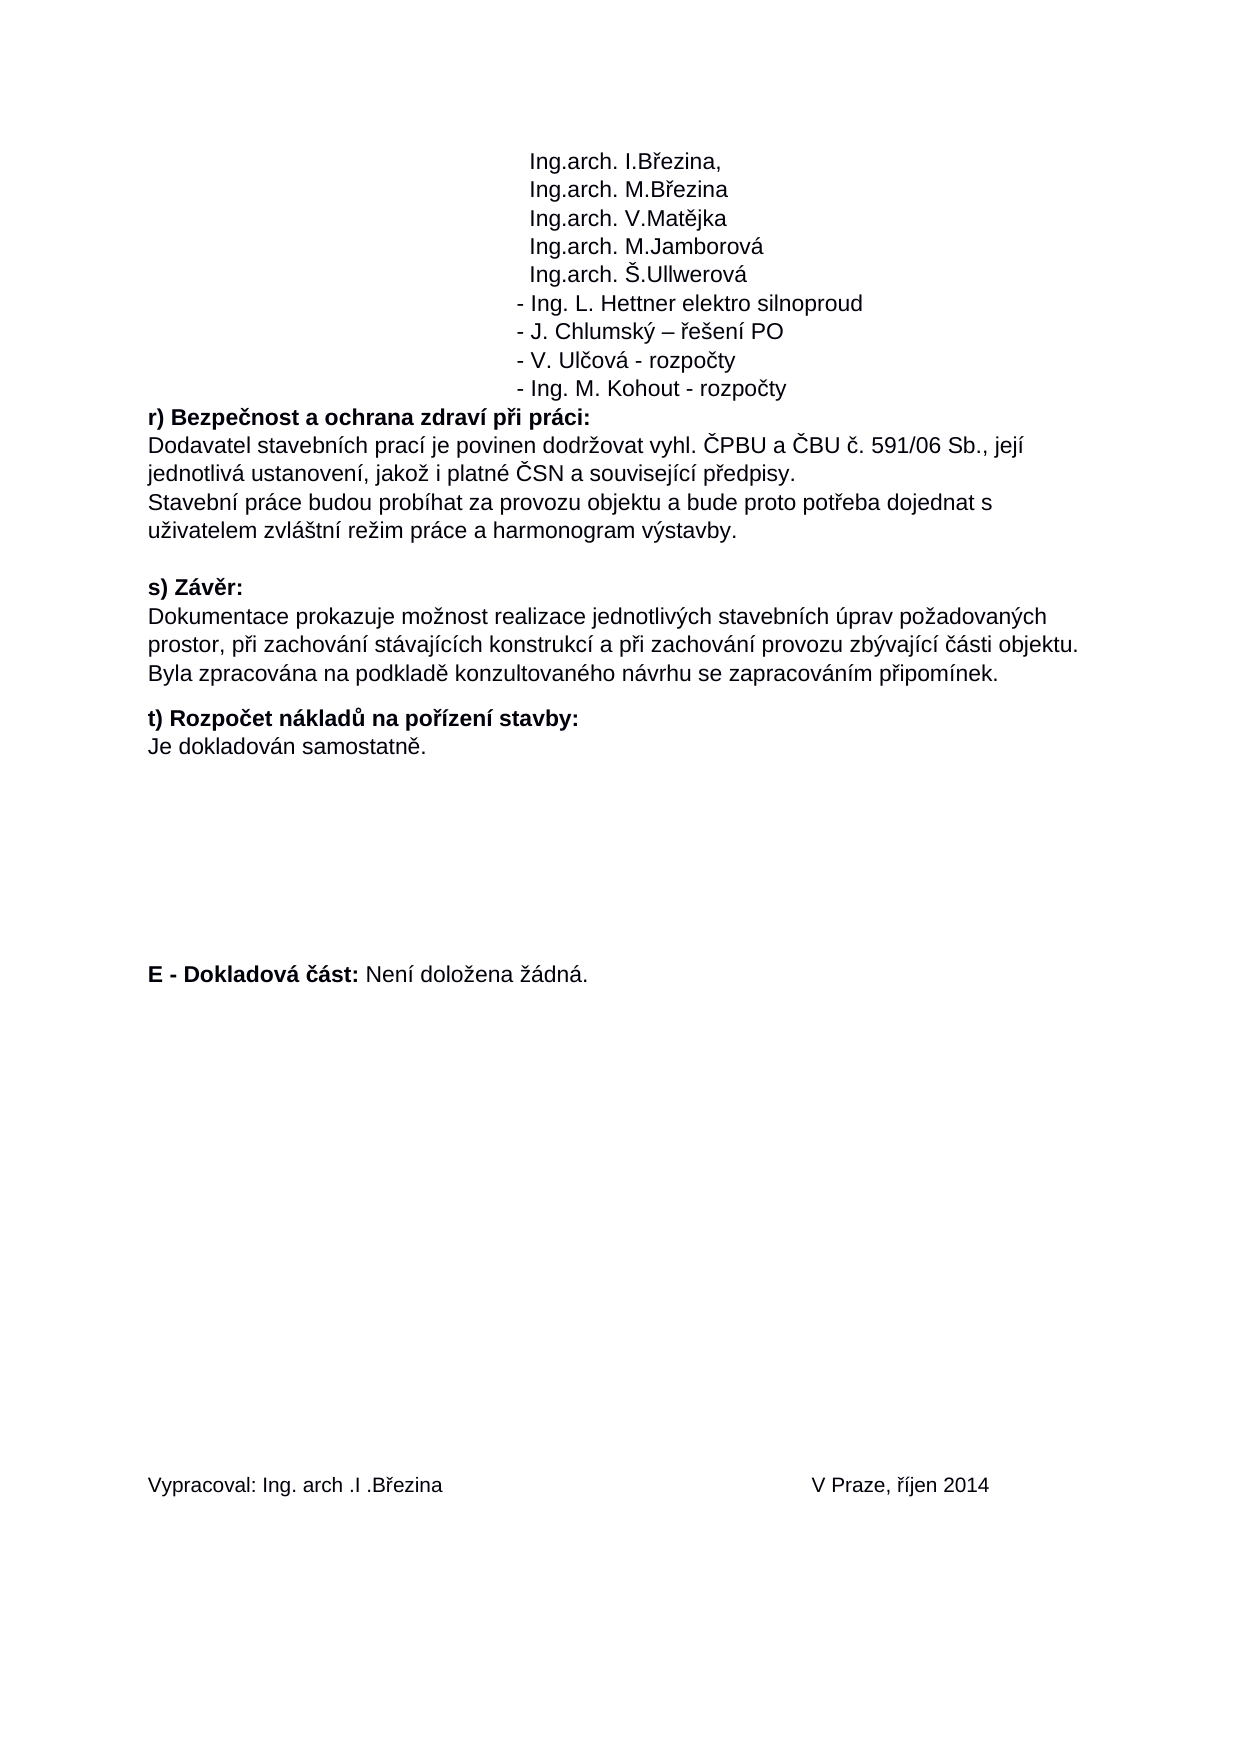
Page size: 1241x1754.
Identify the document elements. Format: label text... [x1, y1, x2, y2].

text Ing.arch. M.Březina [443, 176, 1093, 202]
text Dodavatel stavebních prací je povinen dodržovat vyhl. ČPBU a ČBU č. 591/06 Sb., její jednotlivá ustanovení, jakož i platné ČSN a související předpisy. [148, 432, 1093, 487]
text Dokumentace prokazuje možnost realizace jednotlivých stavebních úprav požadovaných prostor, při zachování stávajících konstrukcí a při zachování provozu zbývající části objektu. Byla zpracována na podkladě konzultovaného návrhu se zapracováním připomínek. [148, 603, 1093, 686]
text Ing.arch. Š.Ullwerová [148, 261, 1093, 288]
text Stavební práce budou probíhat za provozu objektu a bude proto potřeba dojednat s uživatelem zvláštní režim práce a harmonogram výstavby. [148, 489, 1093, 544]
text Je dokladován samostatně. [148, 733, 1093, 759]
text Ing.arch. I.Březina, [148, 148, 1093, 174]
text - V. Ulčová - rozpočty [148, 347, 1093, 373]
text Ing.arch. V.Matějka [148, 204, 1093, 231]
text Ing.arch. M.Jamborová [148, 233, 1093, 259]
text E - Dokladová část: Není doložena žádná. [148, 961, 1093, 987]
text Vypracoval: Ing. arch .I .Březina V Praze, říjen 2014 [148, 1472, 1093, 1496]
text s) Závěr: [148, 574, 1093, 601]
text r) Bezpečnost a ochrana zdraví při práci: [148, 403, 1093, 430]
text - Ing. L. Hettner elektro silnoproud [148, 290, 1093, 316]
text - Ing. M. Kohout - rozpočty [148, 375, 1093, 401]
text t) Rozpočet nákladů na pořízení stavby: [148, 704, 1093, 731]
text - J. Chlumský – řešení PO [148, 318, 1093, 344]
